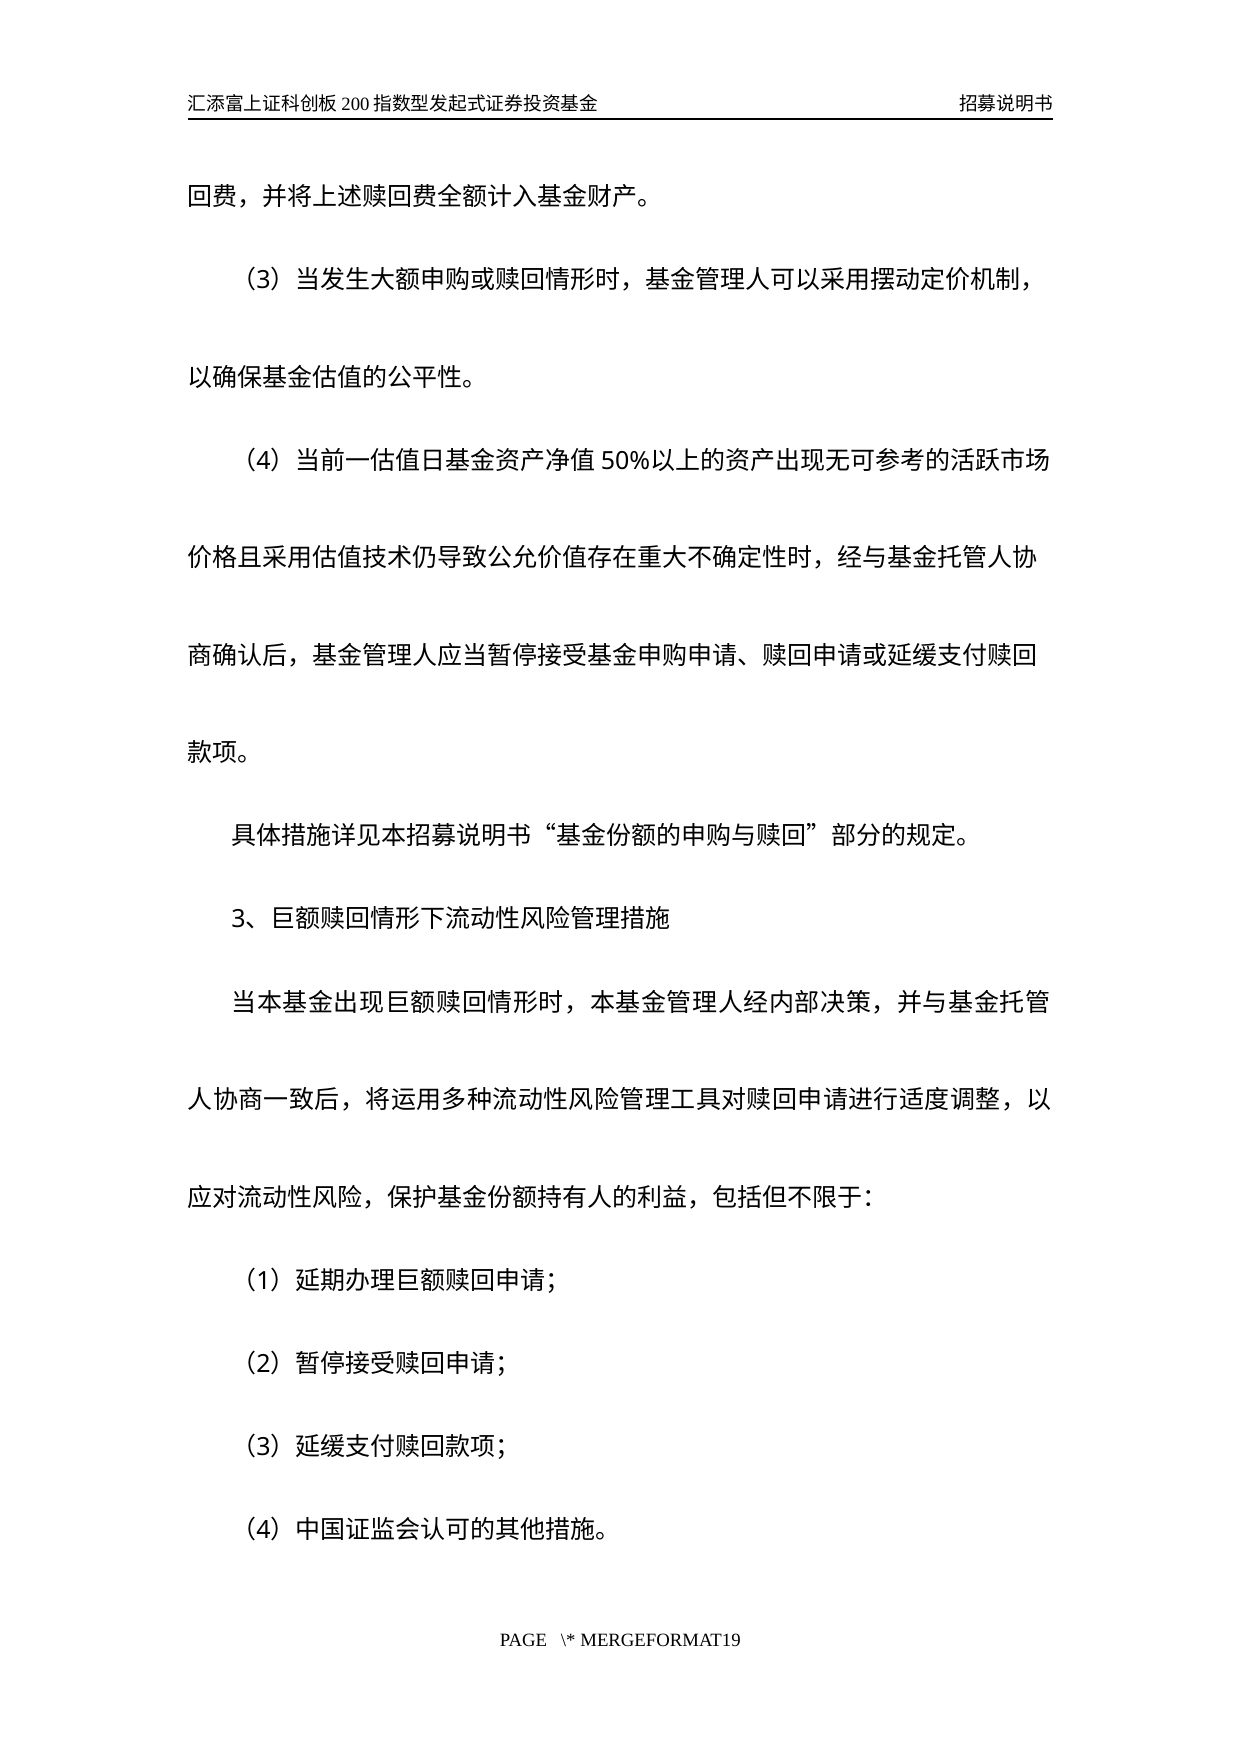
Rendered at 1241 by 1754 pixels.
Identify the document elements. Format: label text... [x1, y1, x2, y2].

text 3、巨额赎回情形下流动性风险管理措施 [187, 884, 1053, 949]
text 当本基金出现巨额赎回情形时，本基金管理人经内部决策，并与基金托管人协商一致后，将运用多种流动性风险管理工具对赎回申请进行适度调整，以应对流动性风险，保护基金份额持有人的利益，包括但不限于： [187, 968, 1053, 1228]
text （3）延缓支付赎回款项； [187, 1412, 1053, 1477]
text （1）延期办理巨额赎回申请； [187, 1246, 1053, 1311]
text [187, 162, 1053, 227]
text （2）暂停接受赎回申请； [187, 1329, 1053, 1394]
text （3）当发生大额申购或赎回情形时，基金管理人可以采用摆动定价机制，以确保基金估值的公平性。 [187, 245, 1053, 408]
text （4）中国证监会认可的其他措施。 [187, 1495, 1053, 1560]
text （4）当前一估值日基金资产净值50%以上的资产出现无可参考的活跃市场价格且采用估值技术仍导致公允价值存在重大不确定性时，经与基金托管人协商确认后，基金管理人应当暂停接受基金申购申请、赎回申请或延缓支付赎回款项。 [187, 426, 1053, 783]
text 具体措施详见本招募说明书“基金份额的申购与赎回”部分的规定。 [187, 801, 1053, 866]
